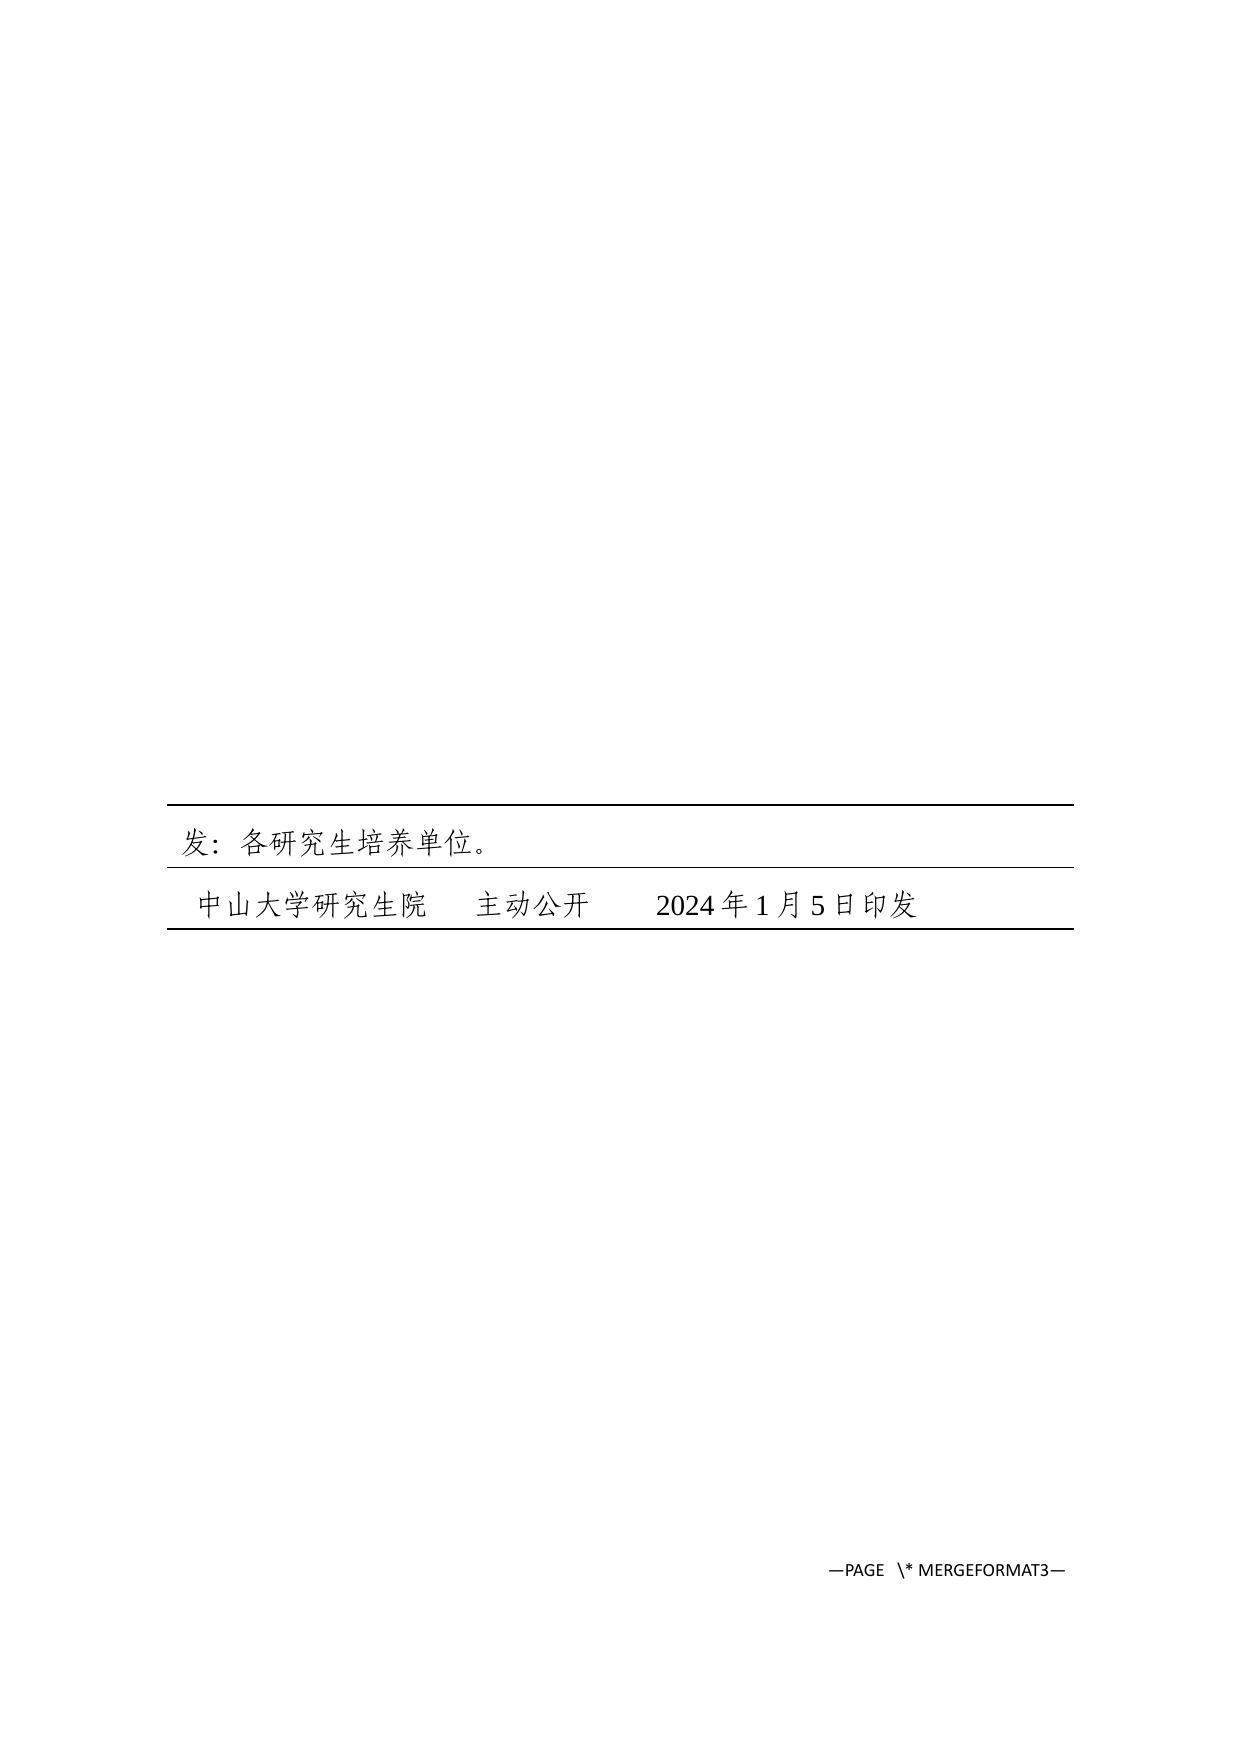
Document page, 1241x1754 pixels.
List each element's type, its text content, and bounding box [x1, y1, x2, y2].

text 中山大学研究生院 主动公开 2024年1月5日印发 [167, 868, 1074, 928]
text 发：各研究生培养单位。 [167, 806, 1074, 866]
